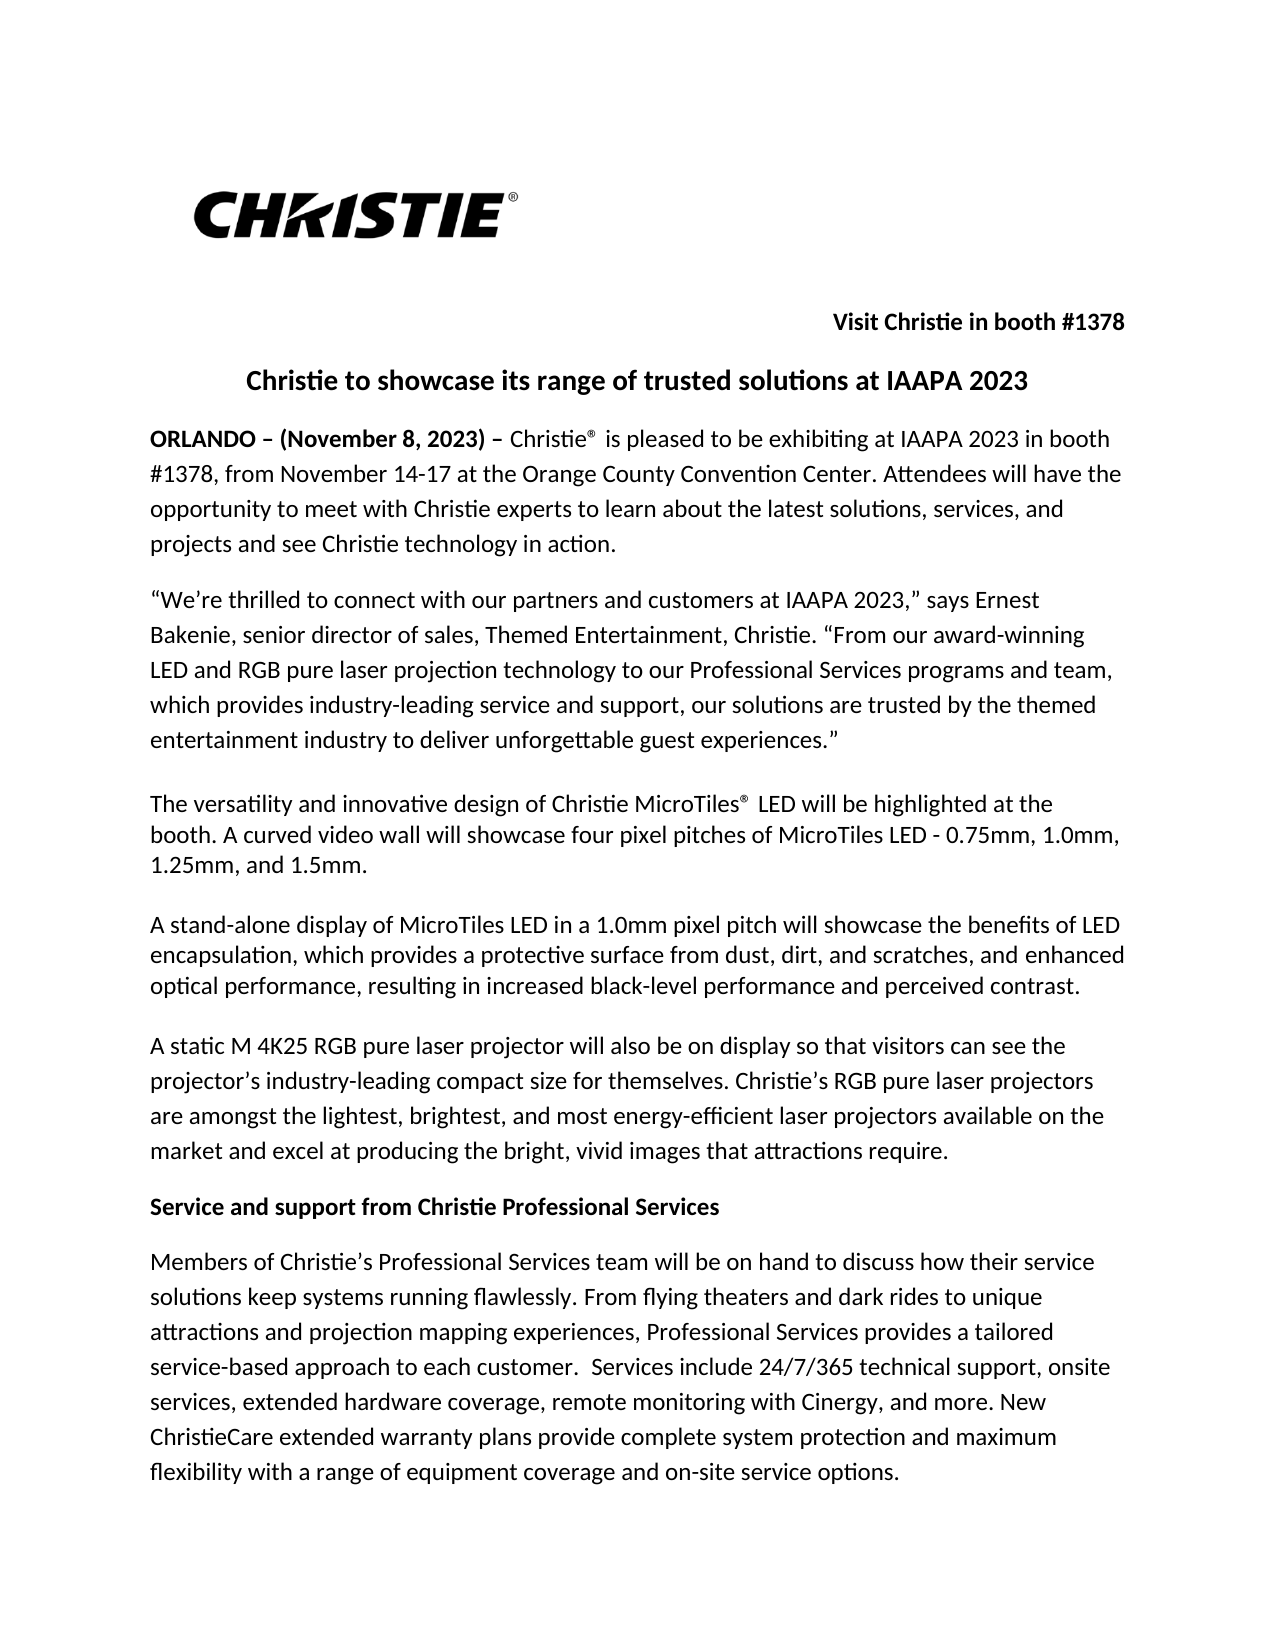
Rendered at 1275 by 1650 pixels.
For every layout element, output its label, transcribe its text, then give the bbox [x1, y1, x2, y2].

text Visit Christie in booth #1378 [150, 306, 1125, 336]
text Christie to showcase its range of trusted solutions at IAAPA 2023 [150, 362, 1125, 397]
picture [150, 150, 552, 281]
text ORLANDO – (November 8, 2023) – Christie® is pleased to be exhibiting at IAAPA 2023 in booth #1378, from November 14-17 at the Orange County Convention Center. Attendees will have the opportunity to meet with Christie experts to learn about the latest solutions, services, and projects and see Christie technology in action. [150, 423, 1125, 559]
text Service and support from Christie Professional Services [150, 1191, 1125, 1221]
text “We’re thrilled to connect with our partners and customers at IAAPA 2023,” says Ernest Bakenie, senior director of sales, Themed Entertainment, Christie. “From our award-winning LED and RGB pure laser projection technology to our Professional Services programs and team, which provides industry-leading service and support, our solutions are trusted by the themed entertainment industry to deliver unforgettable guest experiences.” [150, 584, 1125, 755]
text A stand-alone display of MicroTiles LED in a 1.0mm pixel pitch will showcase the benefits of LED encapsulation, which provides a protective surface from dust, dirt, and scratches, and enhanced optical performance, resulting in increased black-level performance and perceived contrast. [150, 909, 1125, 1001]
text The versatility and innovative design of Christie MicroTiles® LED will be highlighted at the booth. A curved video wall will showcase four pixel pitches of MicroTiles LED - 0.75mm, 1.0mm, 1.25mm, and 1.5mm. [150, 788, 1125, 880]
text Members of Christie’s Professional Services team will be on hand to discuss how their service solutions keep systems running flawlessly. From flying theaters and dark rides to unique attractions and projection mapping experiences, Professional Services provides a tailored service-based approach to each customer. Services include 24/7/365 technical support, onsite services, extended hardware coverage, remote monitoring with Cinergy, and more. New ChristieCare extended warranty plans provide complete system protection and maximum flexibility with a range of equipment coverage and on-site service options. [150, 1247, 1125, 1487]
text A static M 4K25 RGB pure laser projector will also be on display so that visitors can see the projector’s industry-leading compact size for themselves. Christie’s RGB pure laser projectors are amongst the lightest, brightest, and most energy-efficient laser projectors available on the market and excel at producing the bright, vivid images that attractions require. [150, 1030, 1125, 1165]
